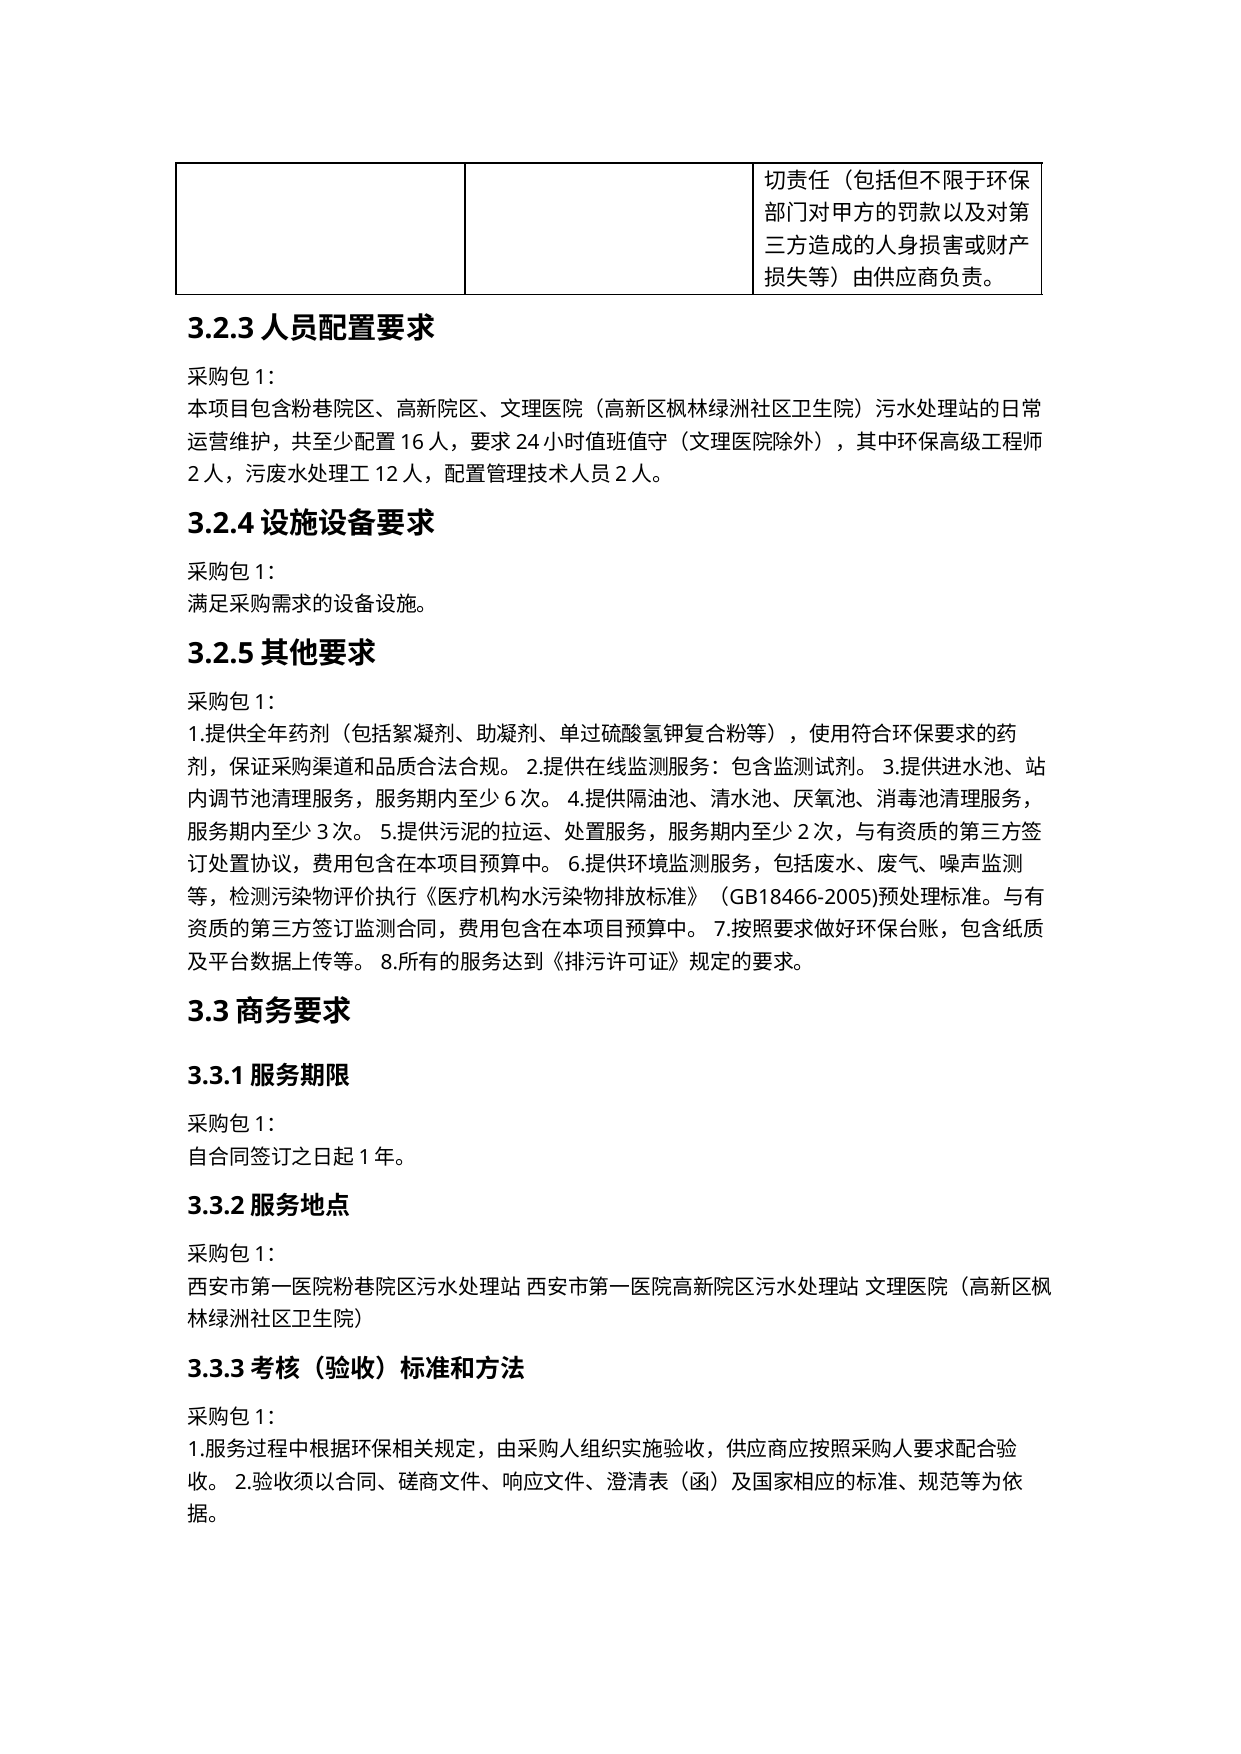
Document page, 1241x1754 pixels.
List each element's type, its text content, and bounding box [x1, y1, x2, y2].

text 本项目包含粉巷院区、高新院区、文理医院（高新区枫林绿洲社区卫生院）污水处理站的日常运营维护，共至少配置16人，要求24小时值班值守（文理医院除外），其中环保高级工程师2人，污废水处理工12人，配置管理技术人员2人。 [187, 393, 1053, 490]
table_cell 1 [177, 164, 464, 293]
text 采购包1： [187, 685, 1053, 718]
text 采购包1： [187, 360, 1053, 393]
text 满足采购需求的设备设施。 [187, 588, 1053, 620]
table_cell [466, 164, 752, 293]
text 采购包1： [187, 555, 1053, 588]
text 3.2.5其他要求 [187, 620, 1053, 685]
text 采购包1： [187, 1400, 1053, 1433]
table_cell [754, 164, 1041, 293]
text 3.2.3人员配置要求 [187, 295, 1053, 360]
text 3.3商务要求 [187, 978, 1053, 1043]
text 3.2.4设施设备要求 [187, 490, 1053, 555]
text 3.3.2服务地点 [187, 1173, 1053, 1238]
text 采购包1： [187, 1108, 1053, 1140]
text 1.提供全年药剂（包括絮凝剂、助凝剂、单过硫酸氢钾复合粉等），使用符合环保要求的药剂，保证采购渠道和品质合法合规。 2.提供在线监测服务：包含监测试剂。 3.提供进水池、站内调节池清理服务，服务期内至少6次。 4.提供隔油池、清水池、厌氧池、消毒池清理服务，服务期内至少3次。 5.提供污泥的拉运、处置服务，服务期内至少2次，与有资质的第三方签订处置协议，费用包含在本项目预算中。 6.提供环境监测服务，包括废水、废气、噪声监测等，检测污染物评价执行《医疗机构水污染物排放标准》（GB18466-2005)预处理标准。与有资质的第三方签订监测合同，费用包含在本项目预算中。 7.按照要求做好环保台账，包含纸质及平台数据上传等。 8.所有的服务达到《排污许可证》规定的要求。 [187, 718, 1053, 978]
text 3.3.1服务期限 [187, 1043, 1053, 1108]
text 1.服务过程中根据环保相关规定，由采购人组织实施验收，供应商应按照采购人要求配合验收。 2.验收须以合同、磋商文件、响应文件、澄清表（函）及国家相应的标准、规范等为依据。 [187, 1433, 1053, 1530]
text 3.3.3考核（验收）标准和方法 [187, 1335, 1053, 1400]
text 自合同签订之日起1年。 [187, 1140, 1053, 1173]
text 西安市第一医院粉巷院区污水处理站 西安市第一医院高新院区污水处理站 文理医院（高新区枫林绿洲社区卫生院） [187, 1270, 1053, 1335]
text 采购包1： [187, 1238, 1053, 1270]
